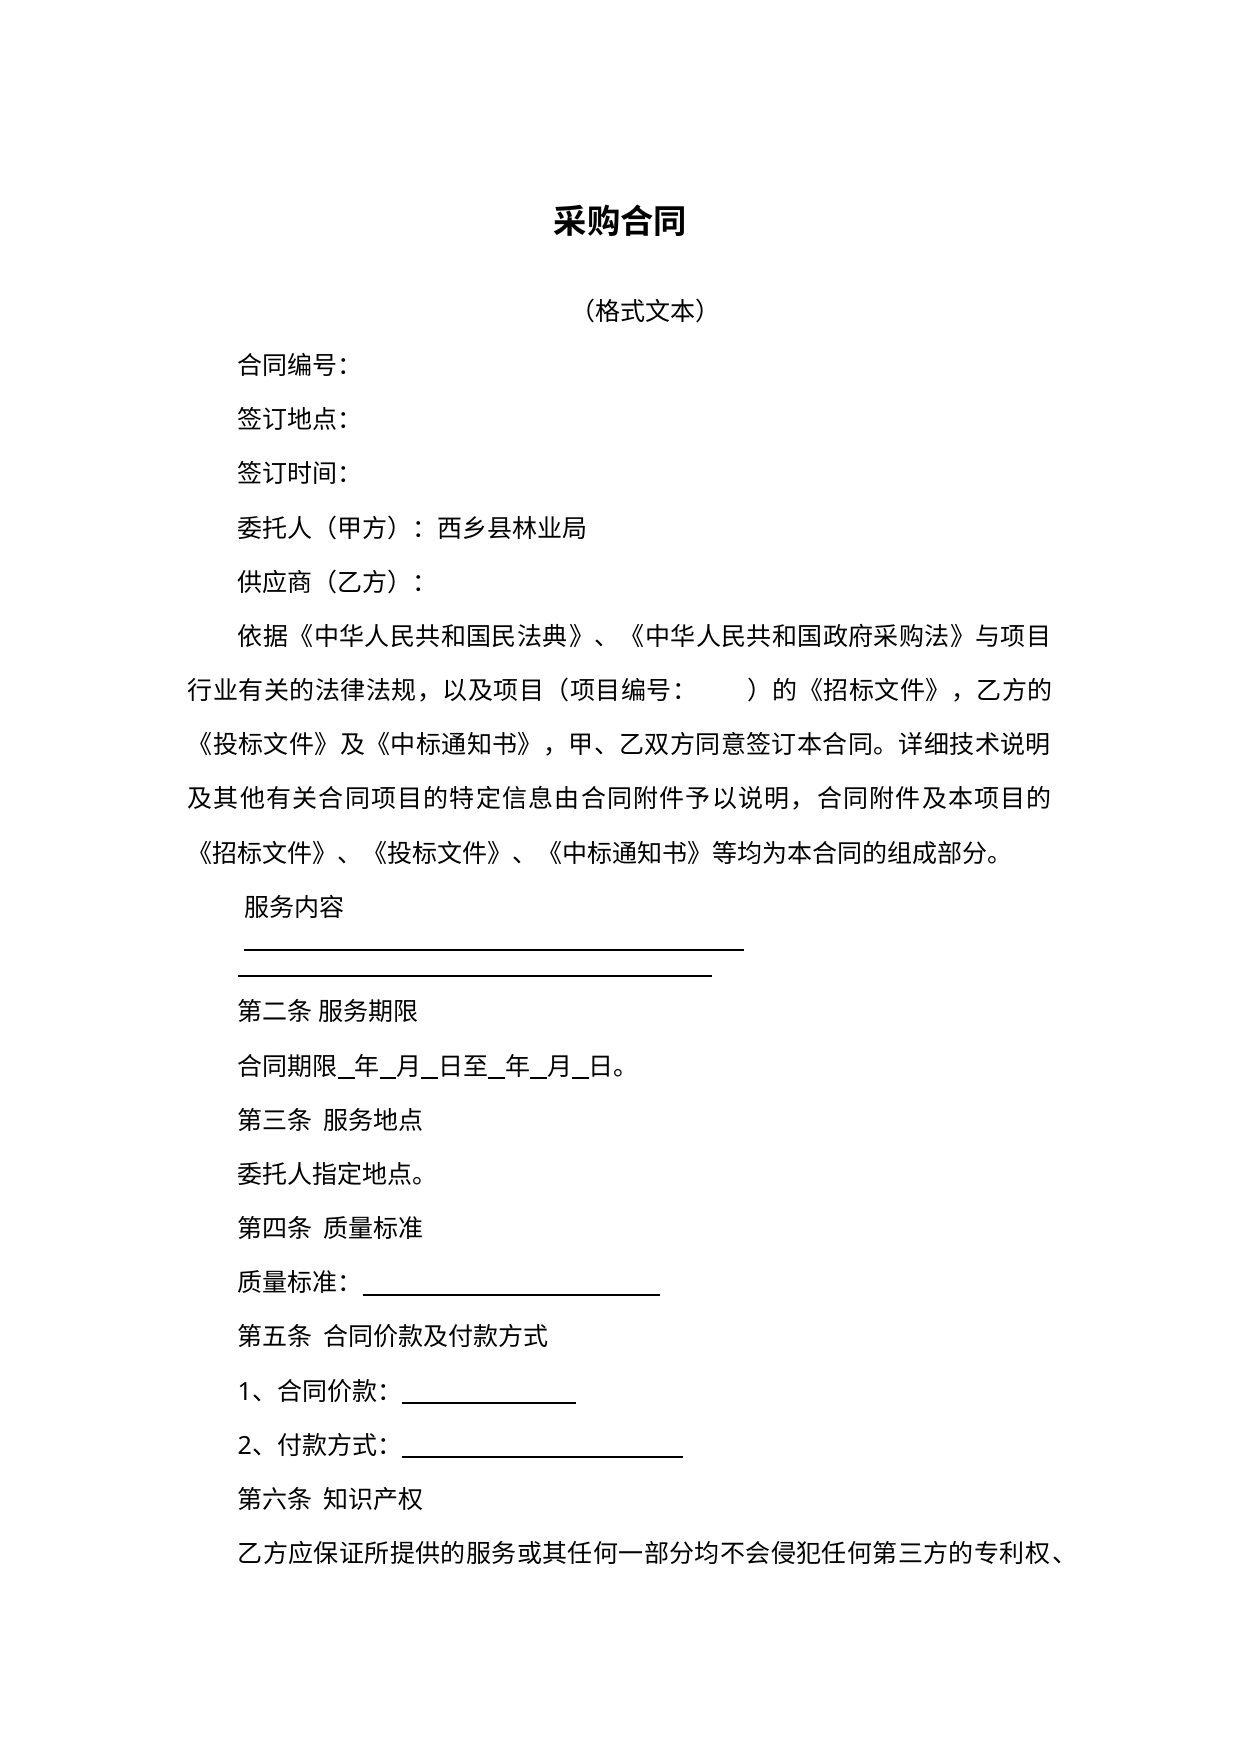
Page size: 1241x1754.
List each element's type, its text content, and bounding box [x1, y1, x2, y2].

text 委托人指定地点。 [187, 1140, 1053, 1194]
text 第五条 合同价款及付款方式 [187, 1302, 1053, 1357]
subtitle 采购合同 [187, 187, 1053, 252]
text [187, 1519, 1053, 1573]
text 服务内容 [187, 873, 1053, 927]
text 质量标准： [187, 1248, 1053, 1302]
text 合同期限 年 月 日至 年 月 日。 [187, 1032, 1053, 1086]
text 签订时间： [187, 439, 1053, 494]
text 第三条 服务地点 [187, 1086, 1053, 1140]
text 合同编号： [187, 331, 1053, 385]
text 第六条 知识产权 [187, 1465, 1053, 1519]
text 1、合同价款： [187, 1357, 1053, 1411]
text 第四条 质量标准 [187, 1194, 1053, 1248]
text 委托人（甲方）：西乡县林业局 [187, 494, 1053, 548]
text 供应商（乙方）： [187, 548, 1053, 602]
text 第二条 服务期限 [187, 977, 1053, 1032]
text 签订地点： [187, 385, 1053, 439]
text 2、付款方式： [187, 1411, 1053, 1465]
text 依据《中华人民共和国民法典》、《中华人民共和国政府采购法》与项目行业有关的法律法规，以及项目（项目编号： ）的《招标文件》，乙方的《投标文件》及《中标通知书》，甲、乙双方同意签订本合同。详细技术说明及其他有关合同项目的特定信息由合同附件予以说明，合同附件及本项目的《招标文件》、《投标文件》、《中标通知书》等均为本合同的组成部分。 [187, 602, 1053, 873]
text （格式文本） [187, 277, 1053, 331]
